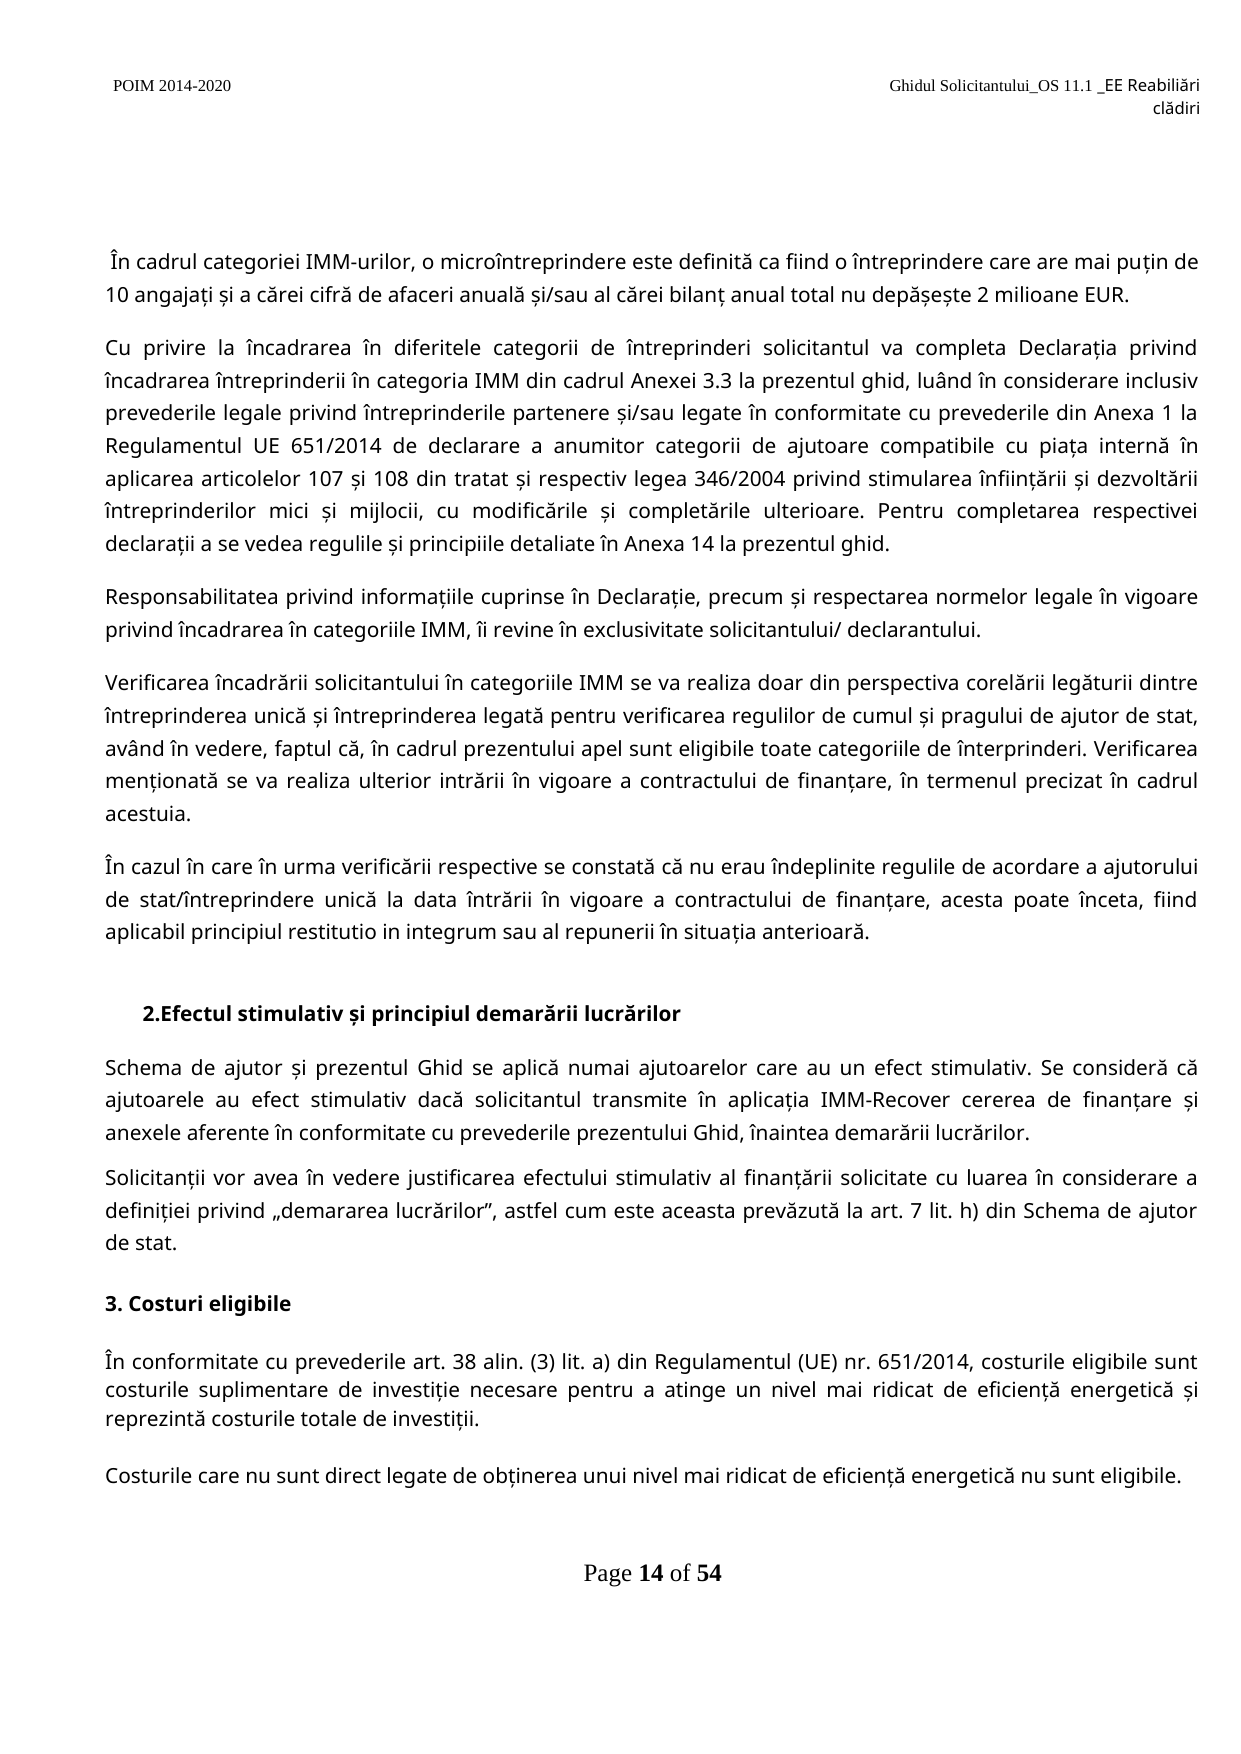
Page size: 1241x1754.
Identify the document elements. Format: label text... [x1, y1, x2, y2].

text 2.Efectul stimulativ și principiul demarării lucrărilor [142, 999, 1200, 1028]
text În cadrul categoriei IMM-urilor, o microîntreprindere este definită ca fiind o întreprindere care are mai puţin de 10 angajaţi și a cărei cifră de afaceri anuală și/sau al cărei bilanţ anual total nu depășește 2 milioane EUR. [105, 247, 1200, 308]
text Cu privire la încadrarea în diferitele categorii de întreprinderi solicitantul va completa Declarația privind încadrarea întreprinderii în categoria IMM din cadrul Anexei 3.3 la prezentul ghid, luând în considerare inclusiv prevederile legale privind întreprinderile partenere și/sau legate în conformitate cu prevederile din Anexa 1 la Regulamentul UE 651/2014 de declarare a anumitor categorii de ajutoare compatibile cu piața internă în aplicarea articolelor 107 și 108 din tratat și respectiv legea 346/2004 privind stimularea înființării și dezvoltării întreprinderilor mici și mijlocii, cu modificările și completările ulterioare. Pentru completarea respectivei declarații a se vedea regulile și principiile detaliate în Anexa 14 la prezentul ghid. [105, 333, 1200, 557]
text Responsabilitatea privind informațiile cuprinse în Declarație, precum și respectarea normelor legale în vigoare privind încadrarea în categoriile IMM, îi revine în exclusivitate solicitantului/ declarantului. [105, 582, 1200, 643]
text Solicitanții vor avea în vedere justificarea efectului stimulativ al finanțării solicitate cu luarea în considerare a definiției privind „demararea lucrărilor”, astfel cum este aceasta prevăzută la art. 7 lit. h) din Schema de ajutor de stat. [105, 1163, 1200, 1257]
list În conformitate cu prevederile art. 38 alin. (3) lit. a) din Regulamentul (UE) nr. 651/2014, costurile eligibile sunt costurile suplimentare de investiție necesare pentru a atinge un nivel mai ridicat de eficiență energetică și reprezintă costurile totale de investiții. [105, 1347, 1200, 1432]
text Verificarea încadrării solicitantului în categoriile IMM se va realiza doar din perspectiva corelării legăturii dintre întreprinderea unică și întreprinderea legată pentru verificarea regulilor de cumul și pragului de ajutor de stat, având în vedere, faptul că, în cadrul prezentului apel sunt eligibile toate categoriile de înterprinderi. Verificarea menționată se va realiza ulterior intrării în vigoare a contractului de finanțare, în termenul precizat în cadrul acestuia. [105, 668, 1200, 827]
text Costurile care nu sunt direct legate de obținerea unui nivel mai ridicat de eficiență energetică nu sunt eligibile. [105, 1461, 1200, 1489]
text Schema de ajutor și prezentul Ghid se aplică numai ajutoarelor care au un efect stimulativ. Se consideră că ajutoarele au efect stimulativ dacă solicitantul transmite în aplicația IMM-Recover cererea de finanțare și anexele aferente în conformitate cu prevederile prezentului Ghid, înaintea demarării lucrărilor. [105, 1053, 1200, 1146]
text 3. Costuri eligibile [105, 1289, 1200, 1318]
text În cazul în care în urma verificării respective se constată că nu erau îndeplinite regulile de acordare a ajutorului de stat/întreprindere unică la data întrării în vigoare a contractului de finanțare, acesta poate înceta, fiind aplicabil principiul restitutio in integrum sau al repunerii în situaţia anterioară. [105, 852, 1200, 946]
